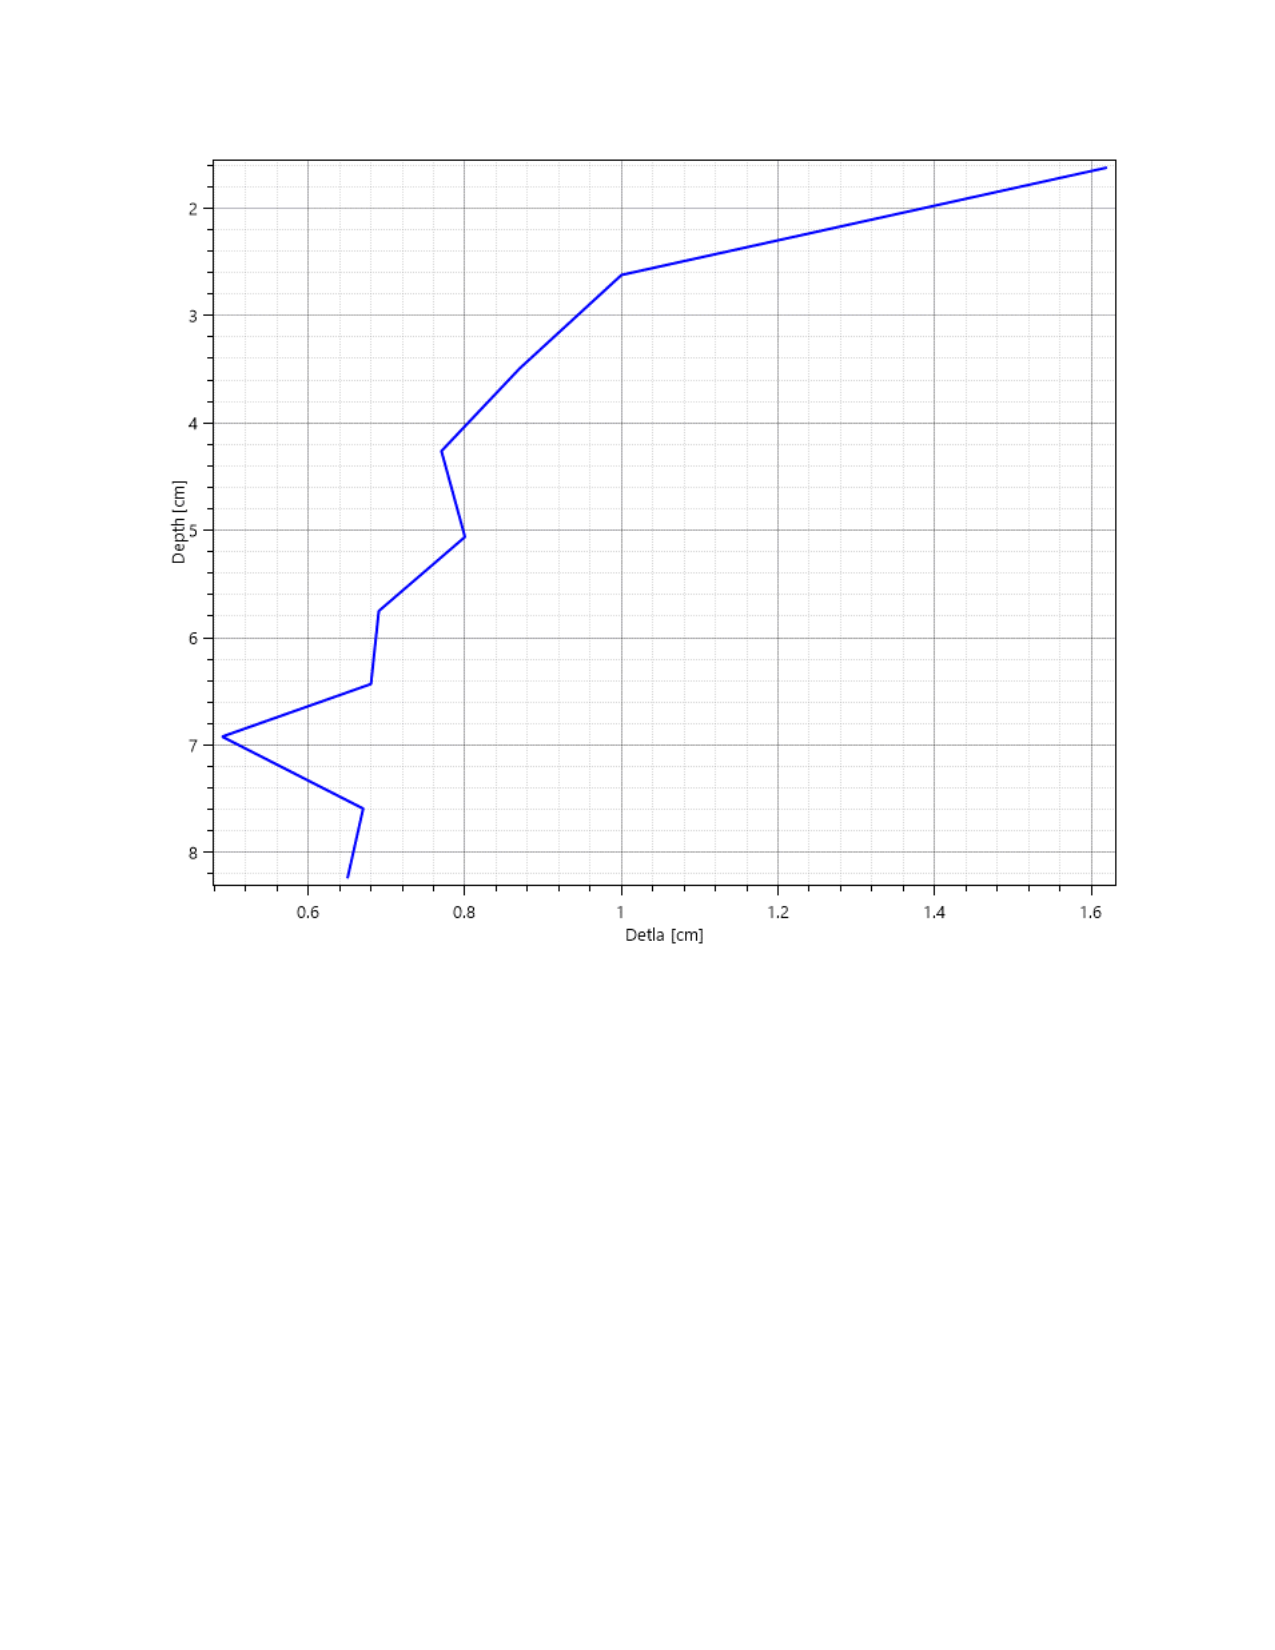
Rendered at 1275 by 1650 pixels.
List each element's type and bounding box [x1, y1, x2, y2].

picture [150, 150, 1125, 961]
